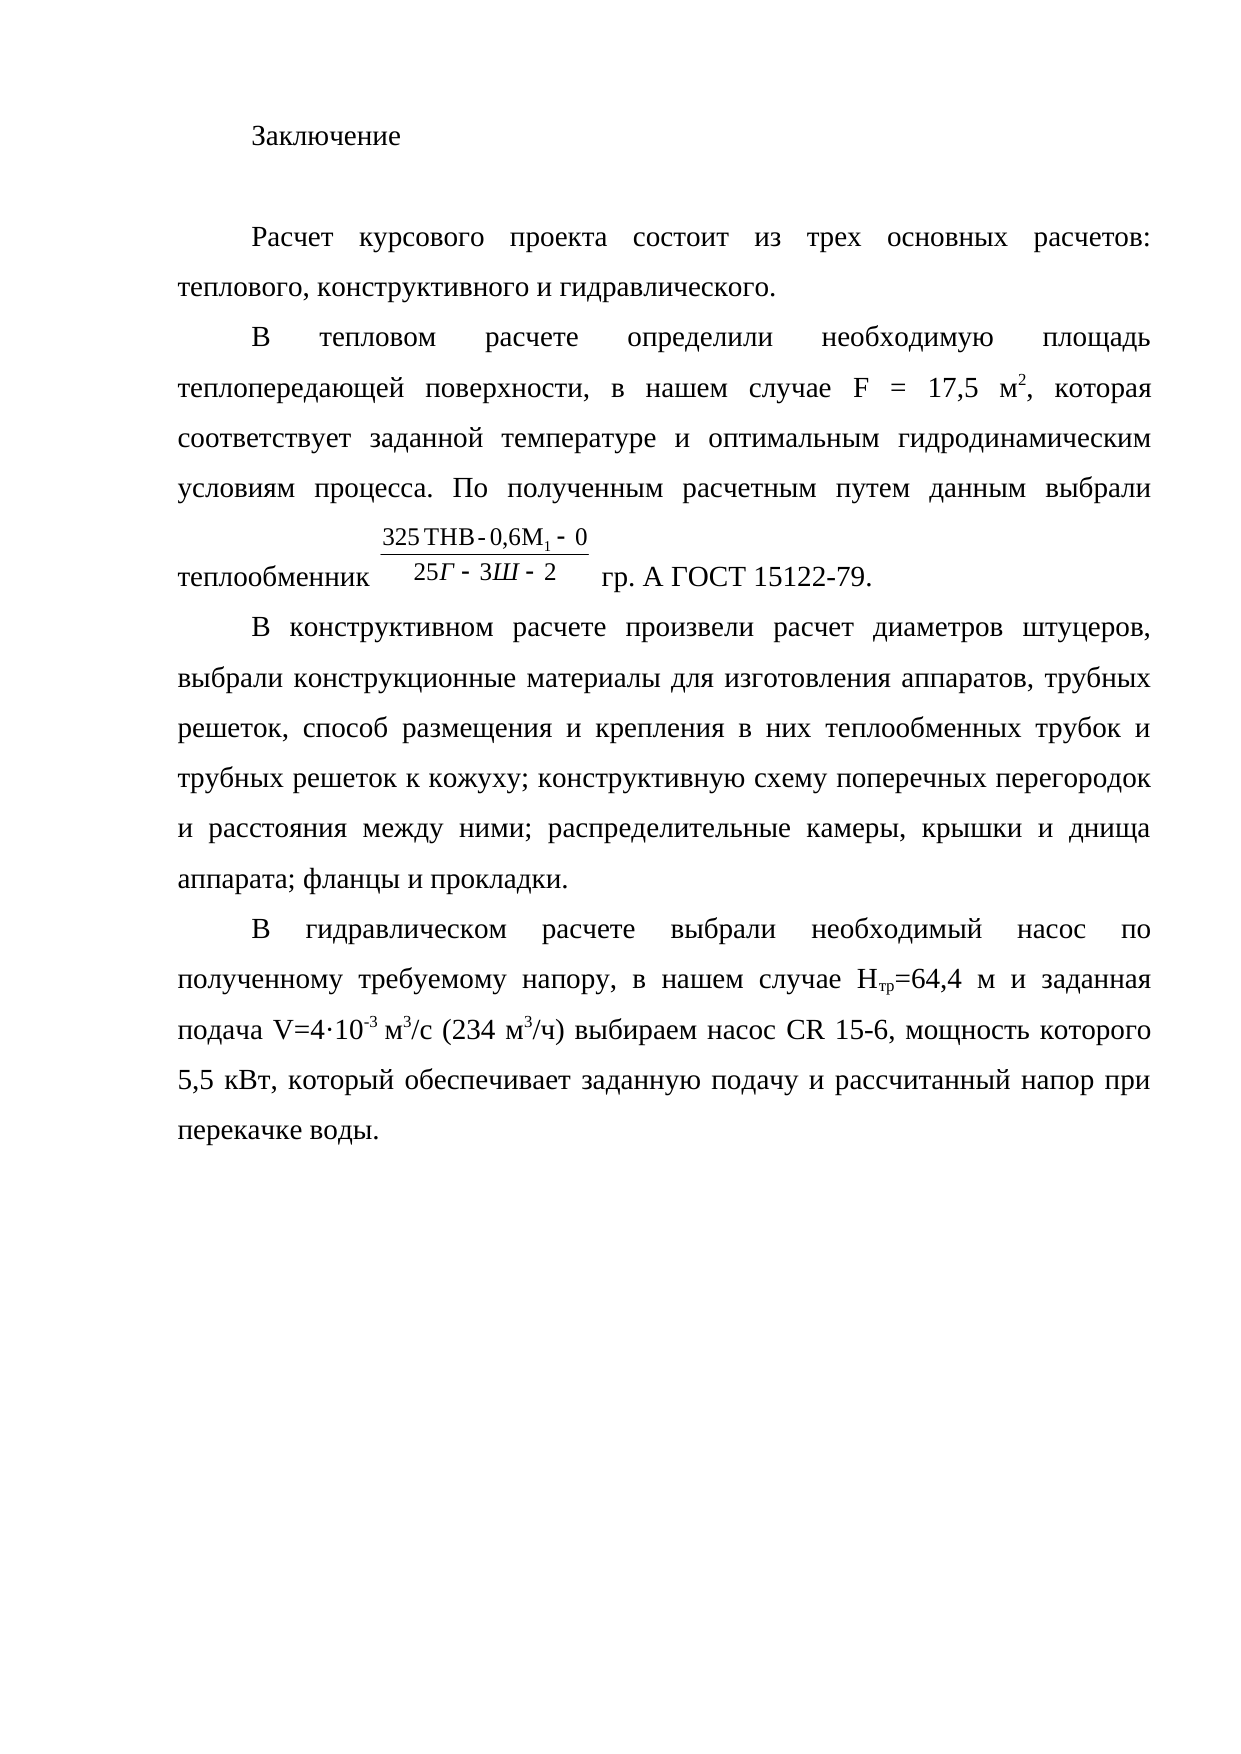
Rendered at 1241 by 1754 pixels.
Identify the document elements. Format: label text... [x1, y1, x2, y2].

text Заключение [177, 118, 1152, 152]
text В гидравлическом расчете выбрали необходимый насос по полученному требуемому напору, в нашем случае Hтр=64,4 м и заданная подача V=4·10-3 м3/с (234 м3/ч) выбираем насос CR 15-6, мощность которого 5,5 кВт, который обеспечивает заданную подачу и рассчитанный напор при перекачке воды. [177, 911, 1152, 1146]
text В конструктивном расчете произвели расчет диаметров штуцеров, выбрали конструкционные материалы для изготовления аппаратов, трубных решеток, способ размещения и крепления в них теплообменных трубок и трубных решеток к кожуху; конструктивную схему поперечных перегородок и расстояния между ними; распределительные камеры, крышки и днища аппарата; фланцы и прокладки. [177, 609, 1152, 894]
text Расчет курсового проекта состоит из трех основных расчетов: теплового, конструктивного и гидравлического. [177, 219, 1152, 303]
text В тепловом расчете определили необходимую площадь теплопередающей поверхности, в нашем случае F = , которая соответствует заданной температуре и оптимальным гидродинамическим условиям процесса. По полученным расчетным путем данным выбрали теплообменник гр. А ГОСТ 15122-79. [177, 319, 1152, 593]
